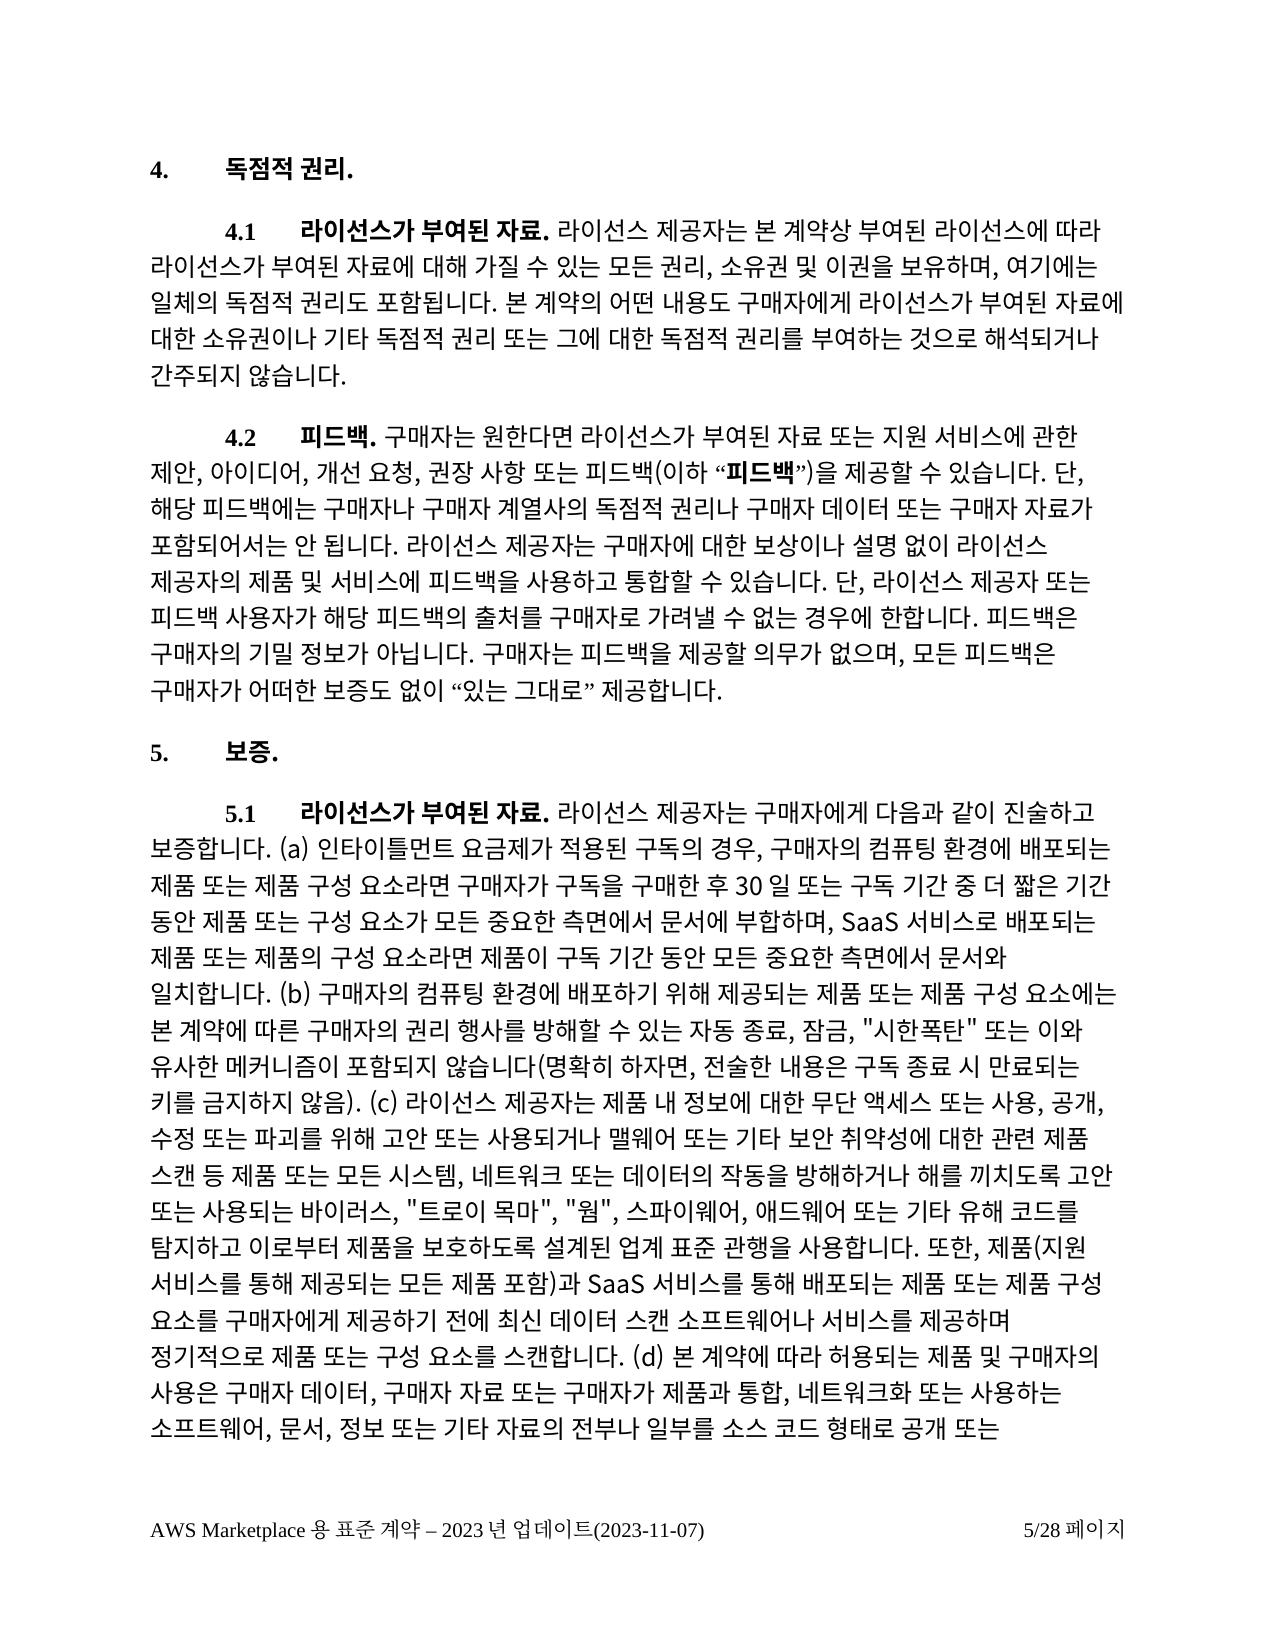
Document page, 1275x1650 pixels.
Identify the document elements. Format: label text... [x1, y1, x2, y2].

list 독점적 권리. [150, 150, 1125, 186]
list 라이선스가 부여된 자료. 라이선스 제공자는 본 계약상 부여된 라이선스에 따라 라이선스가 부여된 자료에 대해 가질 수 있는 모든 권리, 소유권 및 이권을 보유하며, 여기에는 일체의 독점적 권리도 포함됩니다. 본 계약의 어떤 내용도 구매자에게 라이선스가 부여된 자료에 대한 소유권이나 기타 독점적 권리 또는 그에 대한 독점적 권리를 부여하는 것으로 해석되거나 간주되지 않습니다. [150, 211, 1125, 392]
list 피드백. 구매자는 원한다면 라이선스가 부여된 자료 또는 지원 서비스에 관한 제안, 아이디어, 개선 요청, 권장 사항 또는 피드백(이하 “피드백”)을 제공할 수 있습니다. 단, 해당 피드백에는 구매자나 구매자 계열사의 독점적 권리나 구매자 데이터 또는 구매자 자료가 포함되어서는 안 됩니다. 라이선스 제공자는 구매자에 대한 보상이나 설명 없이 라이선스 제공자의 제품 및 서비스에 피드백을 사용하고 통합할 수 있습니다. 단, 라이선스 제공자 또는 피드백 사용자가 해당 피드백의 출처를 구매자로 가려낼 수 없는 경우에 한합니다. 피드백은 구매자의 기밀 정보가 아닙니다. 구매자는 피드백을 제공할 의무가 없으며, 모든 피드백은 구매자가 어떠한 보증도 없이 “있는 그대로” 제공합니다. [150, 417, 1125, 707]
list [150, 794, 1125, 1446]
list 보증. [150, 732, 1125, 769]
